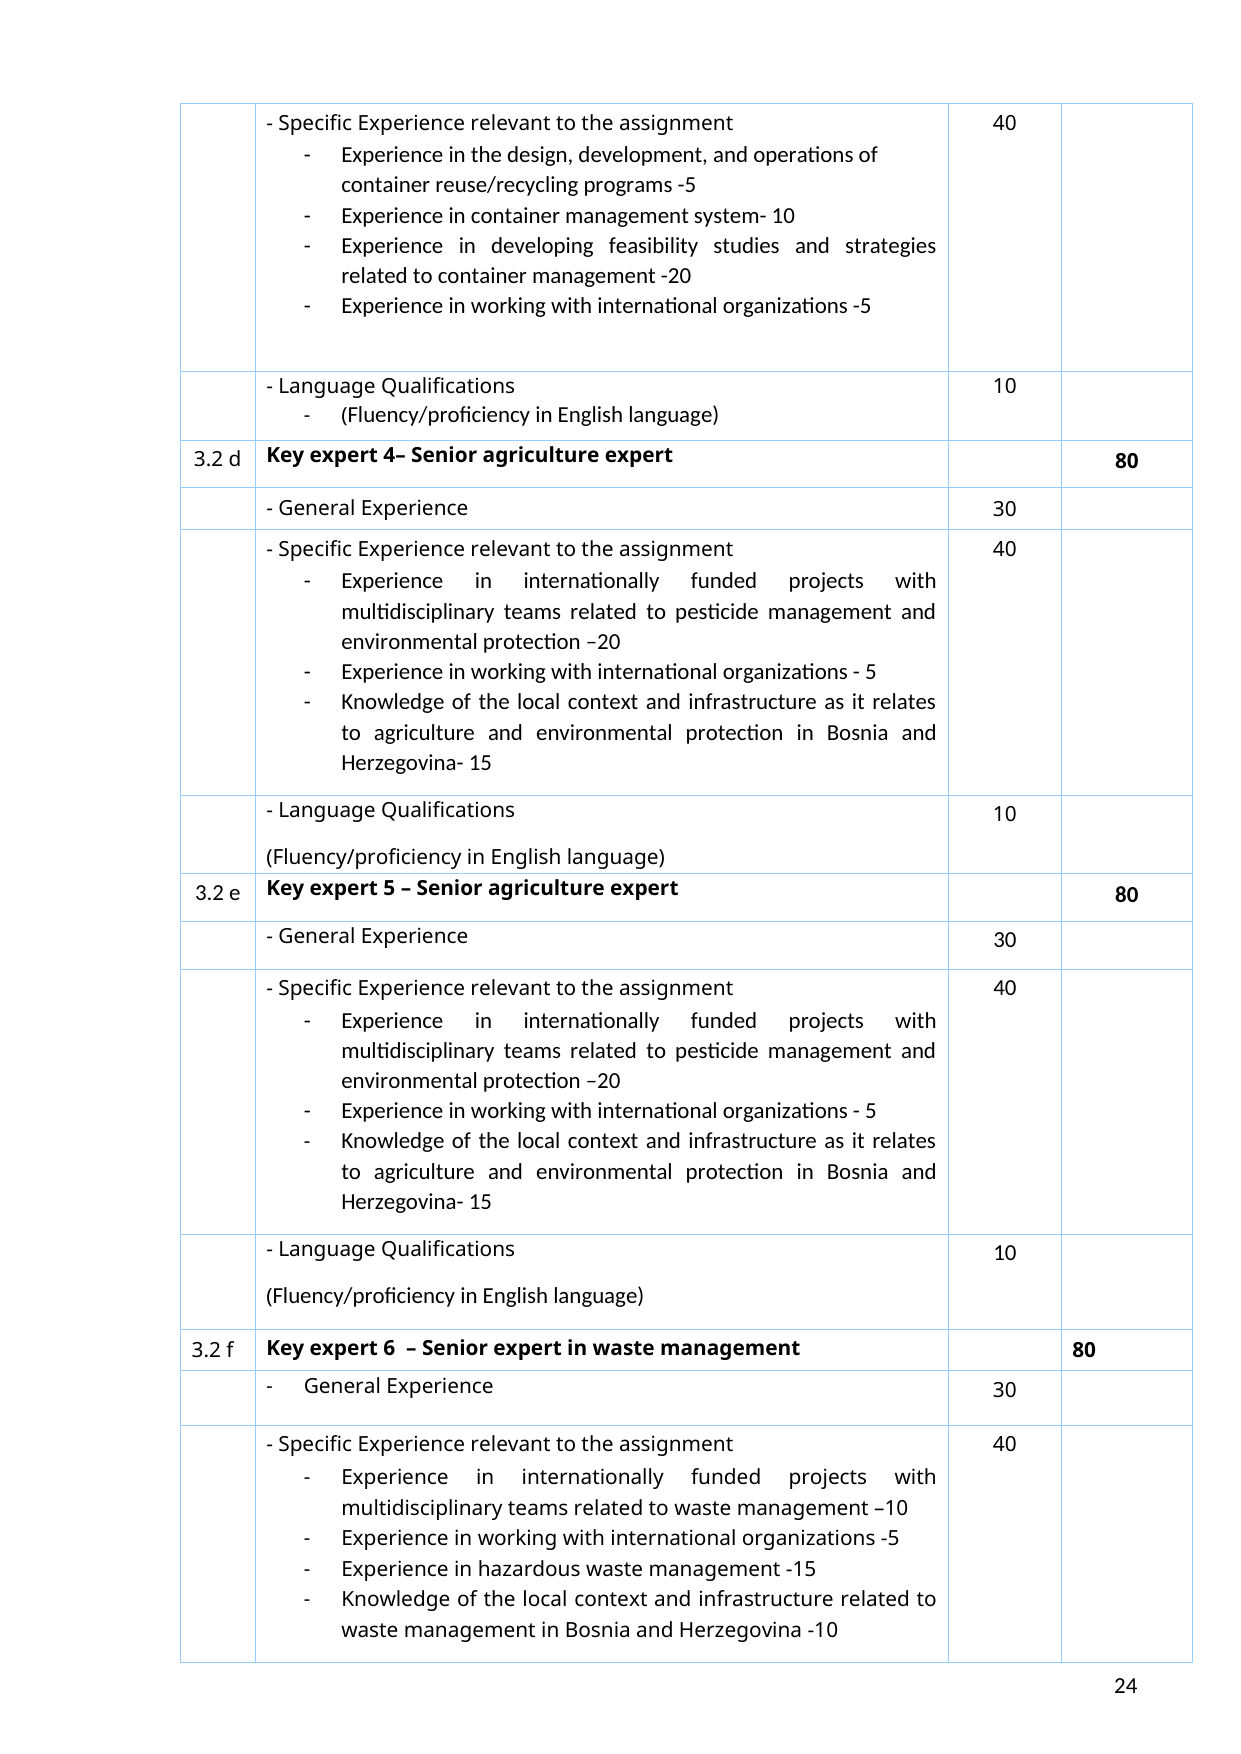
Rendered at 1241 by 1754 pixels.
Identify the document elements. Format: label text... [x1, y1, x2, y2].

table_cell [949, 441, 1061, 487]
table_cell [181, 488, 255, 529]
table_cell Key expert 5 – Senior agriculture expert [256, 874, 948, 921]
table_cell [181, 372, 255, 439]
table_cell [949, 874, 1061, 921]
table_cell General Experience [256, 1371, 948, 1425]
table_cell [1062, 530, 1192, 795]
table_cell [181, 796, 255, 873]
table_cell [1062, 488, 1192, 529]
table_cell [1062, 104, 1192, 371]
table_cell 40 [949, 530, 1061, 795]
table_cell 3.2 d [181, 441, 255, 487]
table_cell 40 [949, 1426, 1061, 1662]
table_cell [181, 104, 255, 371]
table_cell [1062, 796, 1192, 873]
table_cell [181, 530, 255, 795]
table_cell - Specific Experience relevant to the assignment Experience in internationally funded projects with multidisciplinary teams related to pesticide management and environmental protection –20 Experience in working with international organizations - 5 Knowledge of the local context and infrastructure as it relates to agriculture and environmental protection in Bosnia and Herzegovina- 15 [256, 970, 948, 1234]
table_cell [1062, 922, 1192, 968]
table_cell [181, 1371, 255, 1425]
table_cell - General Experience [256, 922, 948, 968]
table_cell 10 [949, 372, 1061, 439]
table_cell [1062, 1371, 1192, 1425]
table_cell - Language Qualifications (Fluency/proficiency in English language) [256, 796, 948, 873]
table_cell 30 [949, 922, 1061, 968]
table_cell Key expert 6 – Senior expert in waste management [256, 1330, 948, 1370]
table_cell 30 [949, 1371, 1061, 1425]
table_cell - General Experience [256, 488, 948, 529]
table_cell 3.2 f [181, 1330, 255, 1370]
table_cell - Specific Experience relevant to the assignment Experience in the design, development, and operations of container reuse/recycling programs -5 Experience in container management system- 10 Experience in developing feasibility studies and strategies related to container management -20 Experience in working with international organizations -5 [256, 104, 948, 371]
table_cell [949, 1330, 1061, 1370]
table_cell [1062, 1235, 1192, 1329]
table_cell - Language Qualifications (Fluency/proficiency in English language) [256, 372, 948, 439]
table_cell [181, 1426, 255, 1662]
table_cell 10 [949, 796, 1061, 873]
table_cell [256, 1426, 948, 1662]
table_cell [1062, 1426, 1192, 1662]
table_cell Key expert 4– Senior agriculture expert [256, 441, 948, 487]
table_cell - Specific Experience relevant to the assignment Experience in internationally funded projects with multidisciplinary teams related to pesticide management and environmental protection –20 Experience in working with international organizations - 5 Knowledge of the local context and infrastructure as it relates to agriculture and environmental protection in Bosnia and Herzegovina- 15 [256, 530, 948, 795]
table_cell [181, 1235, 255, 1329]
table_cell 80 [1062, 874, 1192, 921]
table_cell [1062, 372, 1192, 439]
table_cell 3.2 e [181, 874, 255, 921]
table_cell 80 [1062, 1330, 1192, 1370]
table_cell 40 [949, 104, 1061, 371]
table_cell [181, 922, 255, 968]
table_cell 30 [949, 488, 1061, 529]
table_cell - Language Qualifications (Fluency/proficiency in English language) [256, 1235, 948, 1329]
table_cell 10 [949, 1235, 1061, 1329]
table_cell 80 [1062, 441, 1192, 487]
table_cell 40 [949, 970, 1061, 1234]
table_cell [181, 970, 255, 1234]
table_cell [1062, 970, 1192, 1234]
